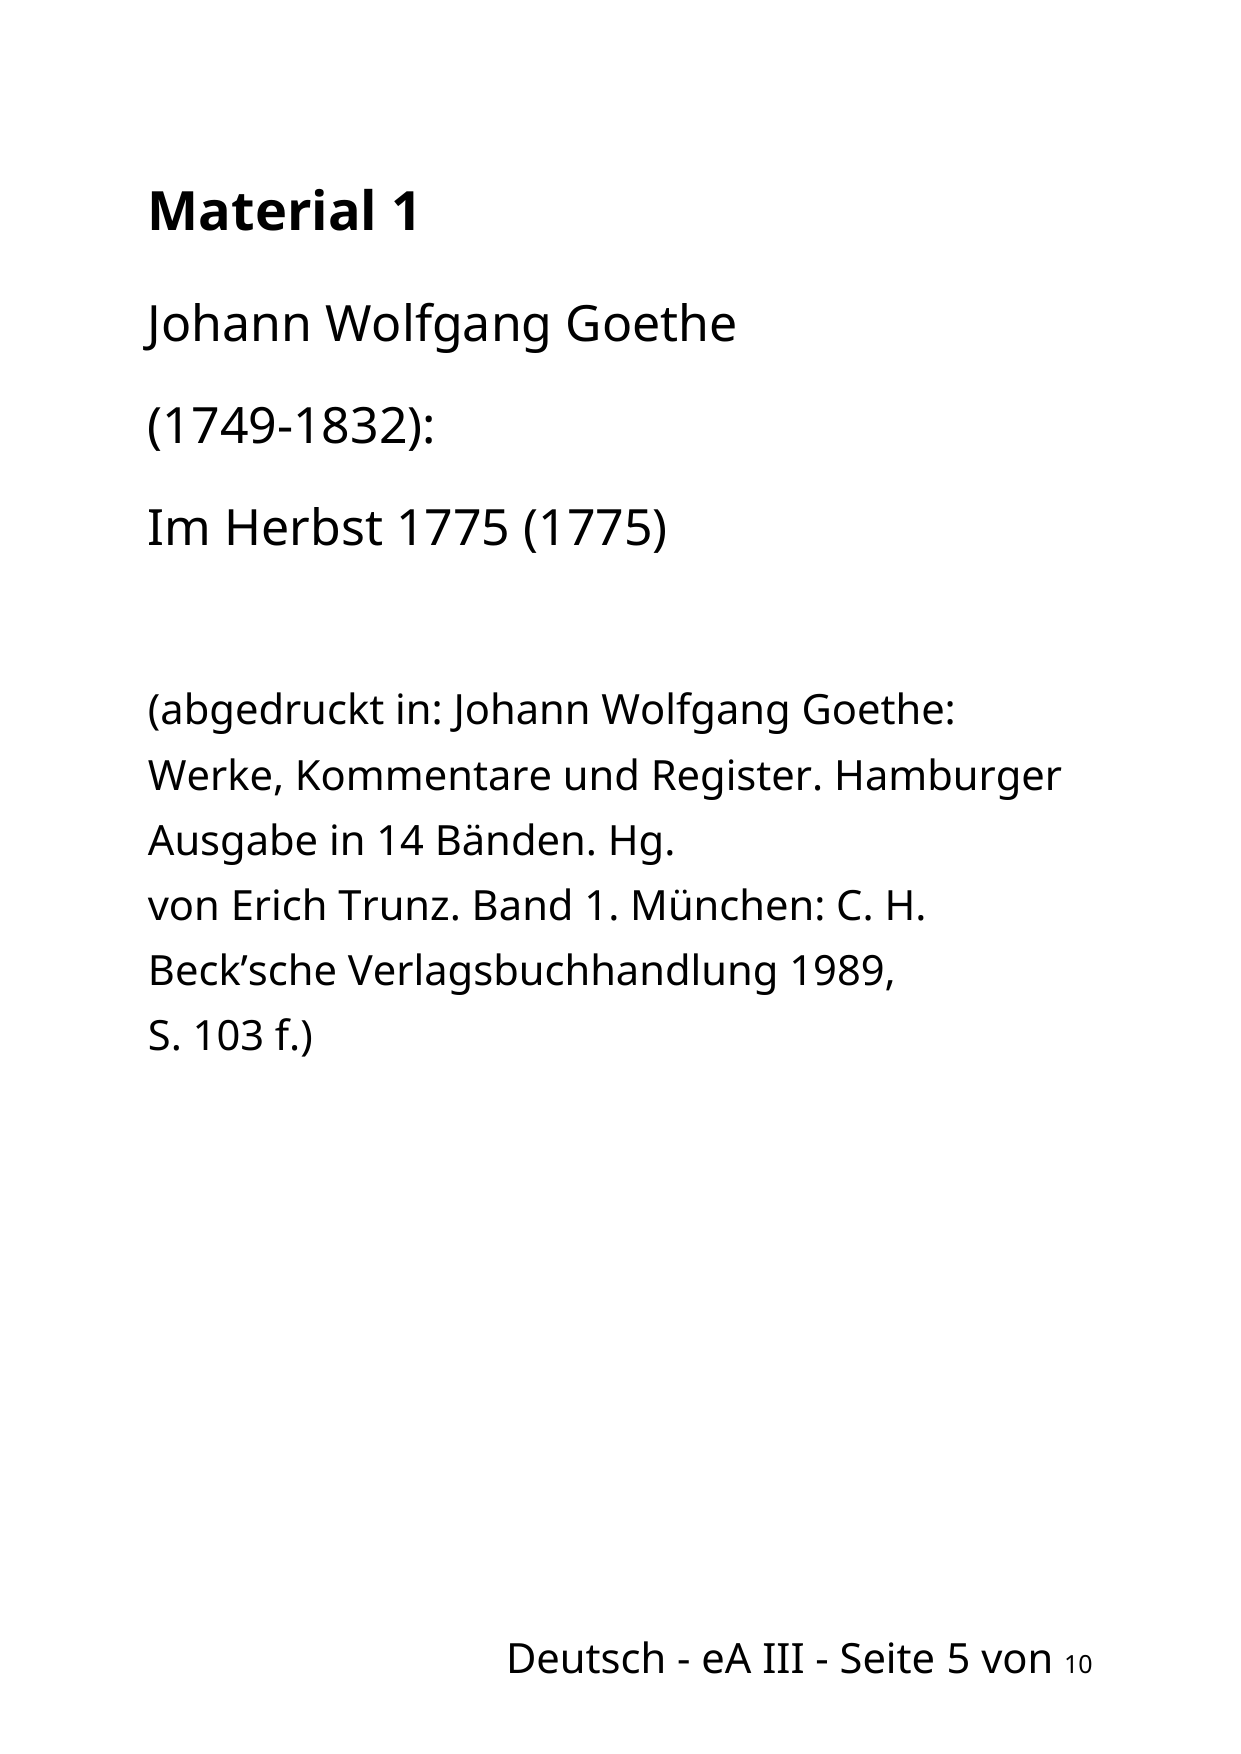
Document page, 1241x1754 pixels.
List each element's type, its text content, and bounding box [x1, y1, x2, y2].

subtitle Material 1 [148, 173, 1092, 246]
subtitle Johann Wolfgang Goethe (1749-1832): Im Herbst 1775 (1775) [148, 287, 1092, 560]
text (abgedruckt in: Johann Wolfgang Goethe: Werke, Kommentare und Register. Hamburger Ausgabe in 14 Bänden. Hg. von Erich Trunz. Band 1. München: C. H. Beck’sche Verlagsbuchhandlung 1989, S. 103 f.) [148, 680, 1092, 1063]
